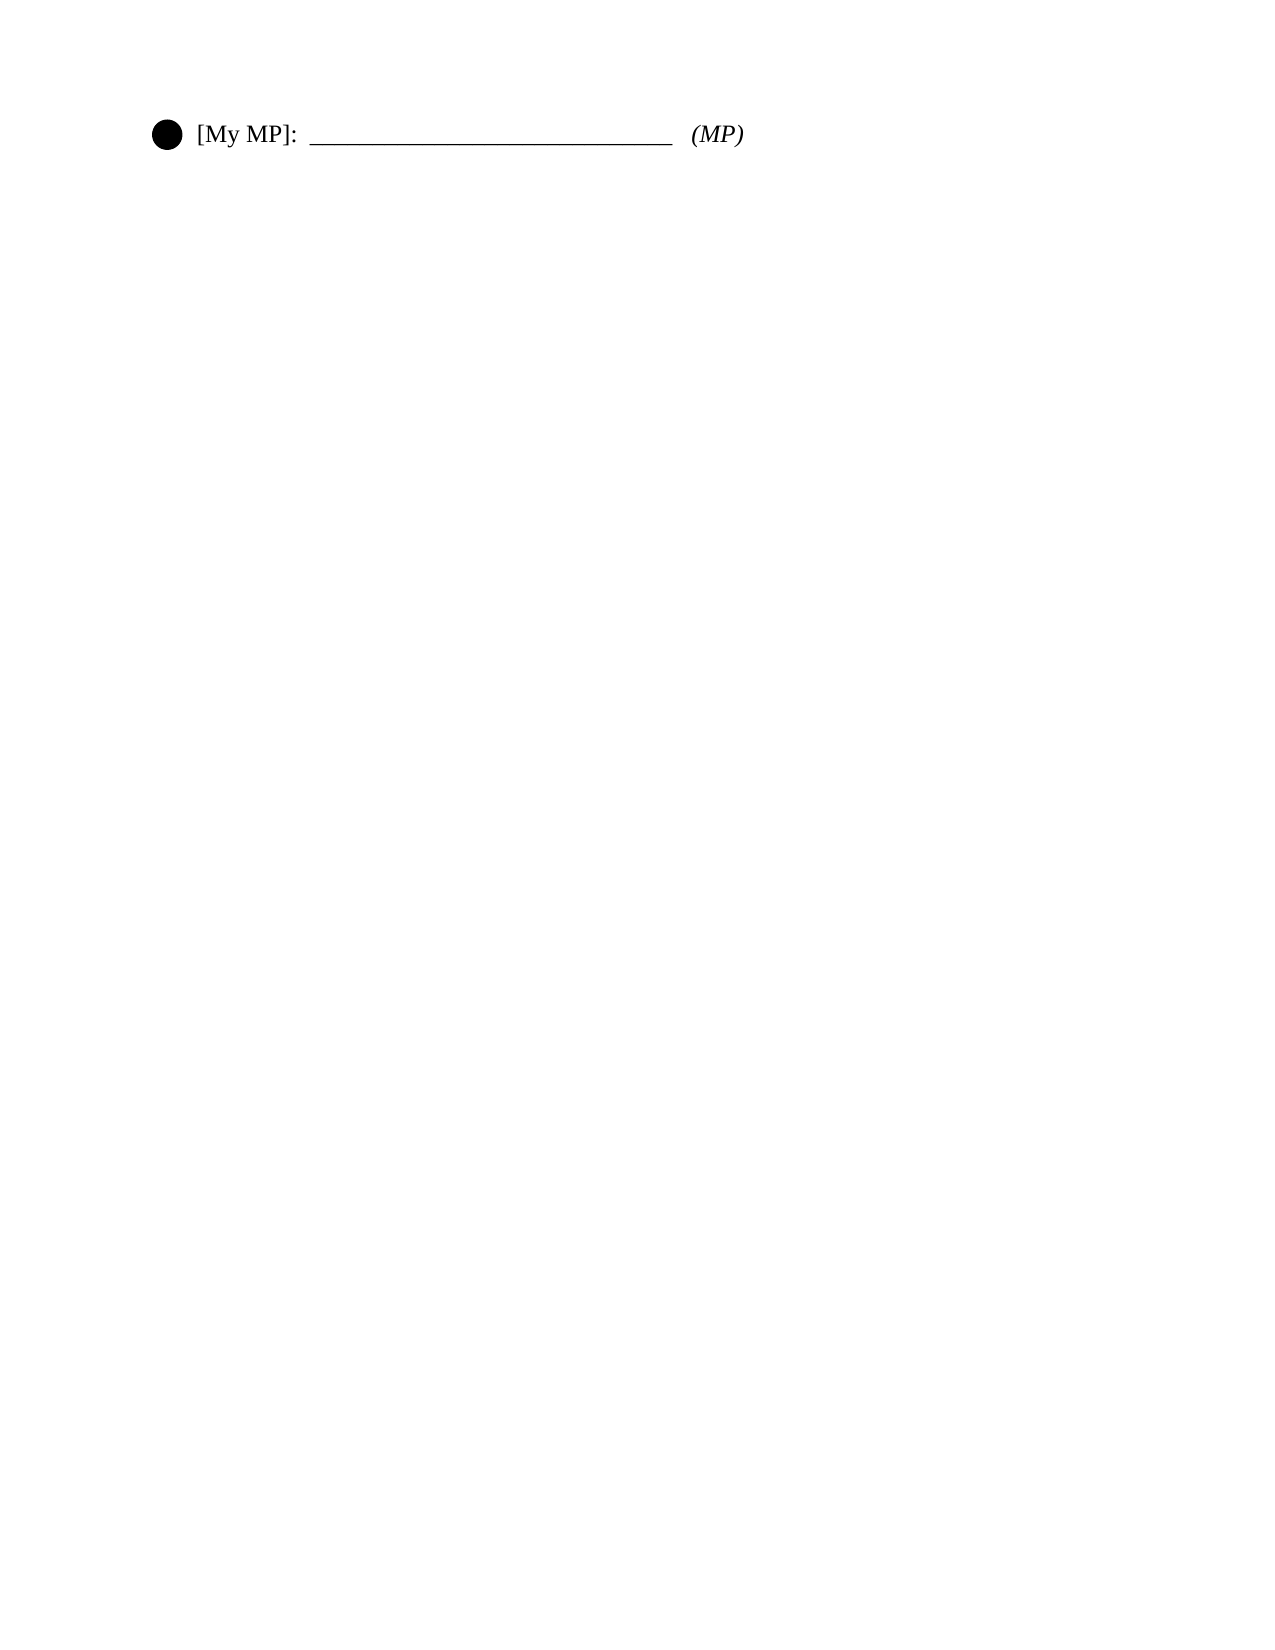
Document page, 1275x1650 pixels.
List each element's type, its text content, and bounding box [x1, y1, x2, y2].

text ◯ [My MP]: _____________________________ (MP) [75, 113, 1200, 148]
